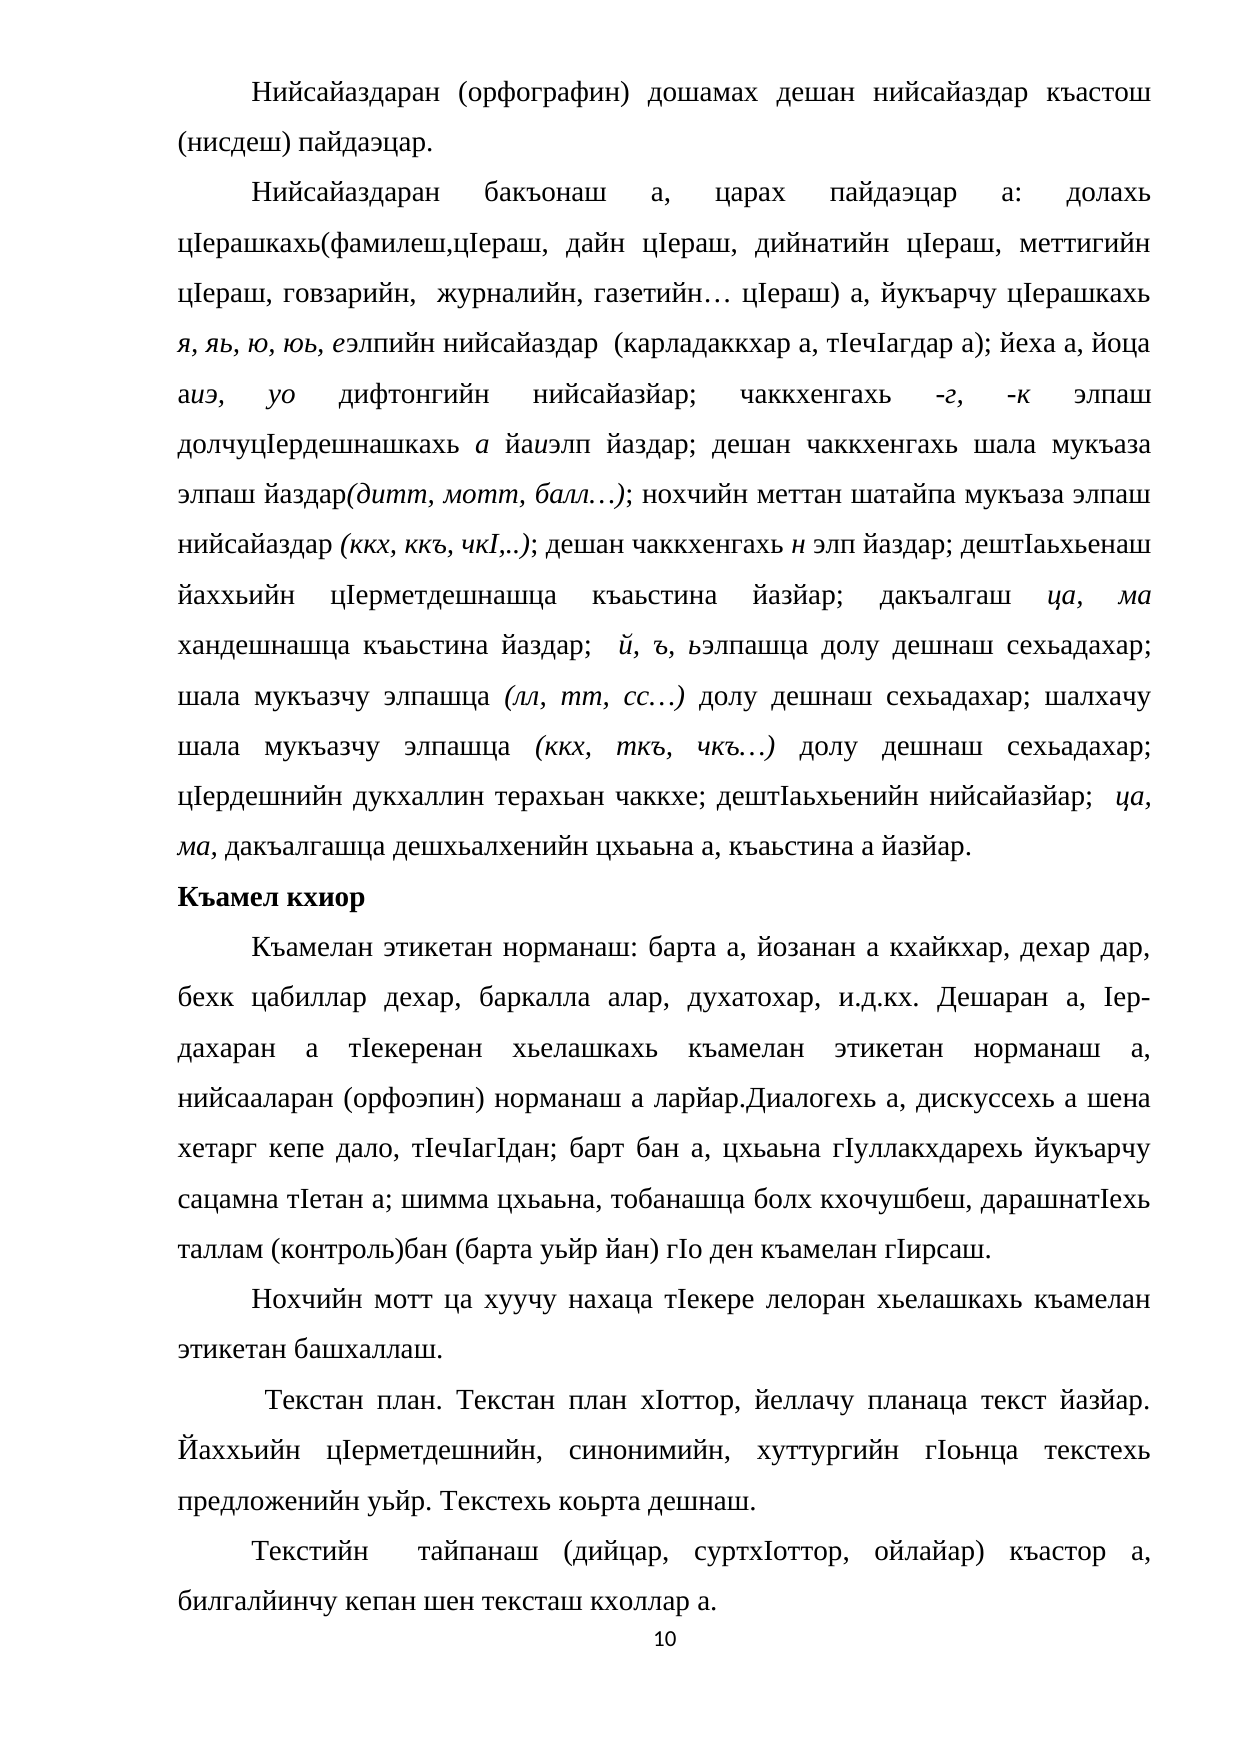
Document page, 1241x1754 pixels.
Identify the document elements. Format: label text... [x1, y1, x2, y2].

text Нийсайаздаран бакъонаш а, царах пайдаэцар а: долахь цӀерашкахь(фамилеш,цӀераш, дайн цӀераш, дийнатийн цӀераш, меттигийн цӀераш, говзарийн, журналийн, газетийн… цӀераш) а, йукъарчу цӀерашкахь я, яь, ю, юь, еэлпийн нийсайаздар (карладаккхар а, тӀечӀагдар а); йеха а, йоца аиэ, уо дифтонгийн нийсайазйар; чаккхенгахь -г, -к элпаш долчуцӀердешнашкахь а йаиэлп йаздар; дешан чаккхенгахь шала мукъаза элпаш йаздар(дитт, мотт, балл…); нохчийн меттан шатайпа мукъаза элпаш нийсайаздар (ккх, ккъ, чкӀ,..); дешан чаккхенгахь н элп йаздар; дештӀаьхьенаш йаххьийн цӀерметдешнашца къаьстина йазйар; дакъалгаш ца, ма хандешнашца къаьстина йаздар; й, ъ, ьэлпашца долу дешнаш сехьадахар; шала мукъазчу элпашца (лл, тт, сс…) долу дешнаш сехьадахар; шалхачу шала мукъазчу элпашца (ккх, ткъ, чкъ…) долу дешнаш сехьадахар; цӀердешнийн дукхаллин терахьан чаккхе; дештӀаьхьенийн нийсайазйар; ца, ма, дакъалгашца дешхьалхенийн цхьаьна а, къаьстина а йазйар. [177, 174, 1152, 862]
text Текстийн тайпанаш (дийцар, суртхӀоттор, ойлайар) къастор а, билгалйинчу кепан шен тексташ кхоллар а. [177, 1533, 1152, 1617]
text Нийсайаздаран (орфографин) дошамах дешан нийсайаздар къастош (нисдеш) пайдаэцар. [177, 74, 1152, 158]
text Къамел кхиор [177, 879, 1152, 912]
text Текстан план. Текстан план хӀоттор, йеллачу планаца текст йазйар. Йаххьийн цӀерметдешнийн, синонимийн, хуттургийн гӀоьнца текстехь предложенийн уьйр. Текстехь коьрта дешнаш. [177, 1382, 1152, 1516]
text Нохчийн мотт ца хуучу нахаца тӀекере лелоран хьелашкахь къамелан этикетан башхаллаш. [177, 1281, 1152, 1365]
text Къамелан этикетан норманаш: барта а, йозанан а кхайкхар, дехар дар, бехк цабиллар дехар, баркалла алар, духатохар, и.д.кх. Дешаран а, Ӏер-дахаран а тӀекеренан хьелашкахь къамелан этикетан норманаш а, нийсааларан (орфоэпин) норманаш а ларйар.Диалогехь а, дискуссехь а шена хетарг кепе дало, тӀечӀагӀдан; барт бан а, цхьаьна гӀуллакхдарехь йукъарчу сацамна тӀетан а; шимма цхьаьна, тобанашца болх кхочушбеш, дарашнатӀехь таллам (контроль)бан (барта уьйр йан) гӀо ден къамелан гӀирсаш. [177, 929, 1152, 1264]
